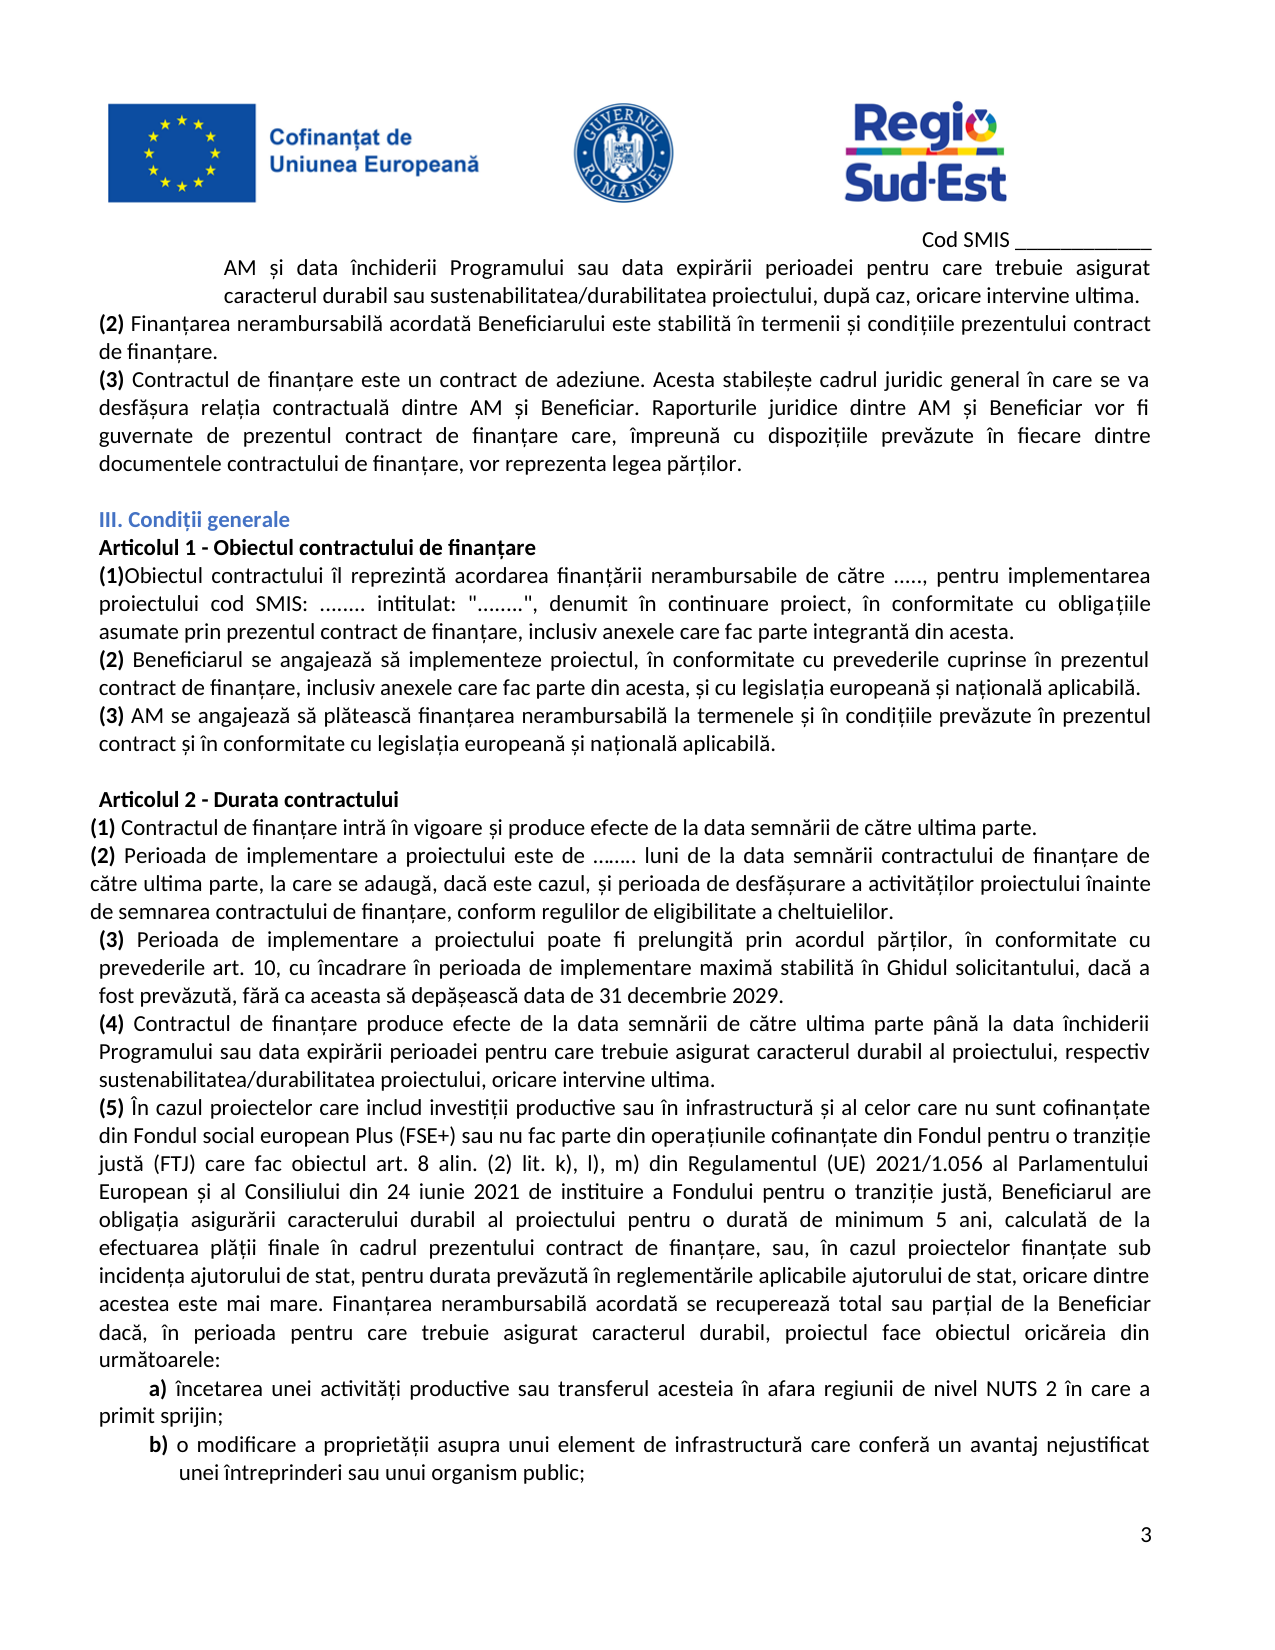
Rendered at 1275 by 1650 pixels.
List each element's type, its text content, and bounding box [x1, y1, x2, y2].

picture [75, 73, 1040, 225]
text Articolul 2 - Durata contractului [98, 785, 1152, 813]
text (2) Finanţarea nerambursabilă acordată Beneficiarului este stabilită în termenii şi condiţiile prezentului contract de finanţare. [98, 309, 1152, 365]
text III. Condiţii generale [98, 505, 1152, 533]
text (1) Contractul de finanțare intră în vigoare și produce efecte de la data semnării de către ultima parte. [90, 813, 1152, 841]
text (3) AM se angajează să plătească finanţarea nerambursabilă la termenele şi în condiţiile prevăzute în prezentul contract şi în conformitate cu legislaţia europeană şi naţională aplicabilă. [98, 701, 1152, 757]
text (2) Perioada de implementare a proiectului este de …….. luni de la data semnării contractului de finanțare de către ultima parte, la care se adaugă, dacă este cazul, și perioada de desfășurare a activităților proiectului înainte de semnarea contractului de finanțare, conform regulilor de eligibilitate a cheltuielilor. [90, 841, 1152, 925]
text (1)Obiectul contractului îl reprezintă acordarea finanţării nerambursabile de către ....., pentru implementarea proiectului cod SMIS: ........ intitulat: "........", denumit în continuare proiect, în conformitate cu obligaţiile asumate prin prezentul contract de finanţare, inclusiv anexele care fac parte integrantă din acesta. [98, 561, 1152, 645]
text (4) Contractul de finanţare produce efecte de la data semnării de către ultima parte până la data închiderii Programului sau data expirării perioadei pentru care trebuie asigurat caracterul durabil al proiectului, respectiv sustenabilitatea/durabilitatea proiectului, oricare intervine ultima. [98, 1009, 1152, 1093]
text (5) În cazul proiectelor care includ investiţii productive sau în infrastructură şi al celor care nu sunt cofinanţate din Fondul social european Plus (FSE+) sau nu fac parte din operaţiunile cofinanţate din Fondul pentru o tranziţie justă (FTJ) care fac obiectul art. 8 alin. (2) lit. k), l), m) din Regulamentul (UE) 2021/1.056 al Parlamentului European şi al Consiliului din 24 iunie 2021 de instituire a Fondului pentru o tranziţie justă, Beneficiarul are obligaţia asigurării caracterului durabil al proiectului pentru o durată de minimum 5 ani, calculată de la efectuarea plăţii finale în cadrul prezentului contract de finanţare, sau, în cazul proiectelor finanţate sub incidenţa ajutorului de stat, pentru durata prevăzută în reglementările aplicabile ajutorului de stat, oricare dintre acestea este mai mare. Finanţarea nerambursabilă acordată se recuperează total sau parţial de la Beneficiar dacă, în perioada pentru care trebuie asigurat caracterul durabil, proiectul face obiectul oricăreia din următoarele: [98, 1093, 1152, 1374]
text Articolul 1 - Obiectul contractului de finanţare [98, 533, 1152, 561]
text b) o modificare a proprietăţii asupra unui element de infrastructură care conferă un avantaj nejustificat unei întreprinderi sau unui organism public; [149, 1430, 1152, 1486]
text (3) Perioada de implementare a proiectului poate fi prelungită prin acordul părţilor, în conformitate cu prevederile art. 10, cu încadrare în perioada de implementare maximă stabilită în Ghidul solicitantului, dacă a fost prevăzută, fără ca aceasta să depăşească data de 31 decembrie 2029. [98, 925, 1152, 1009]
text (3) Contractul de finanţare este un contract de adeziune. Acesta stabileşte cadrul juridic general în care se va desfăşura relaţia contractuală dintre AM şi Beneficiar. Raporturile juridice dintre AM şi Beneficiar vor fi guvernate de prezentul contract de finanţare care, împreună cu dispoziţiile prevăzute în fiecare dintre documentele contractului de finanţare, vor reprezenta legea părţilor. [98, 365, 1152, 477]
text a) încetarea unei activităţi productive sau transferul acesteia în afara regiunii de nivel NUTS 2 în care a primit sprijin; [98, 1374, 1152, 1430]
text (2) Beneficiarul se angajează să implementeze proiectul, în conformitate cu prevederile cuprinse în prezentul contract de finanţare, inclusiv anexele care fac parte din acesta, şi cu legislaţia europeană şi naţională aplicabilă. [98, 645, 1152, 701]
